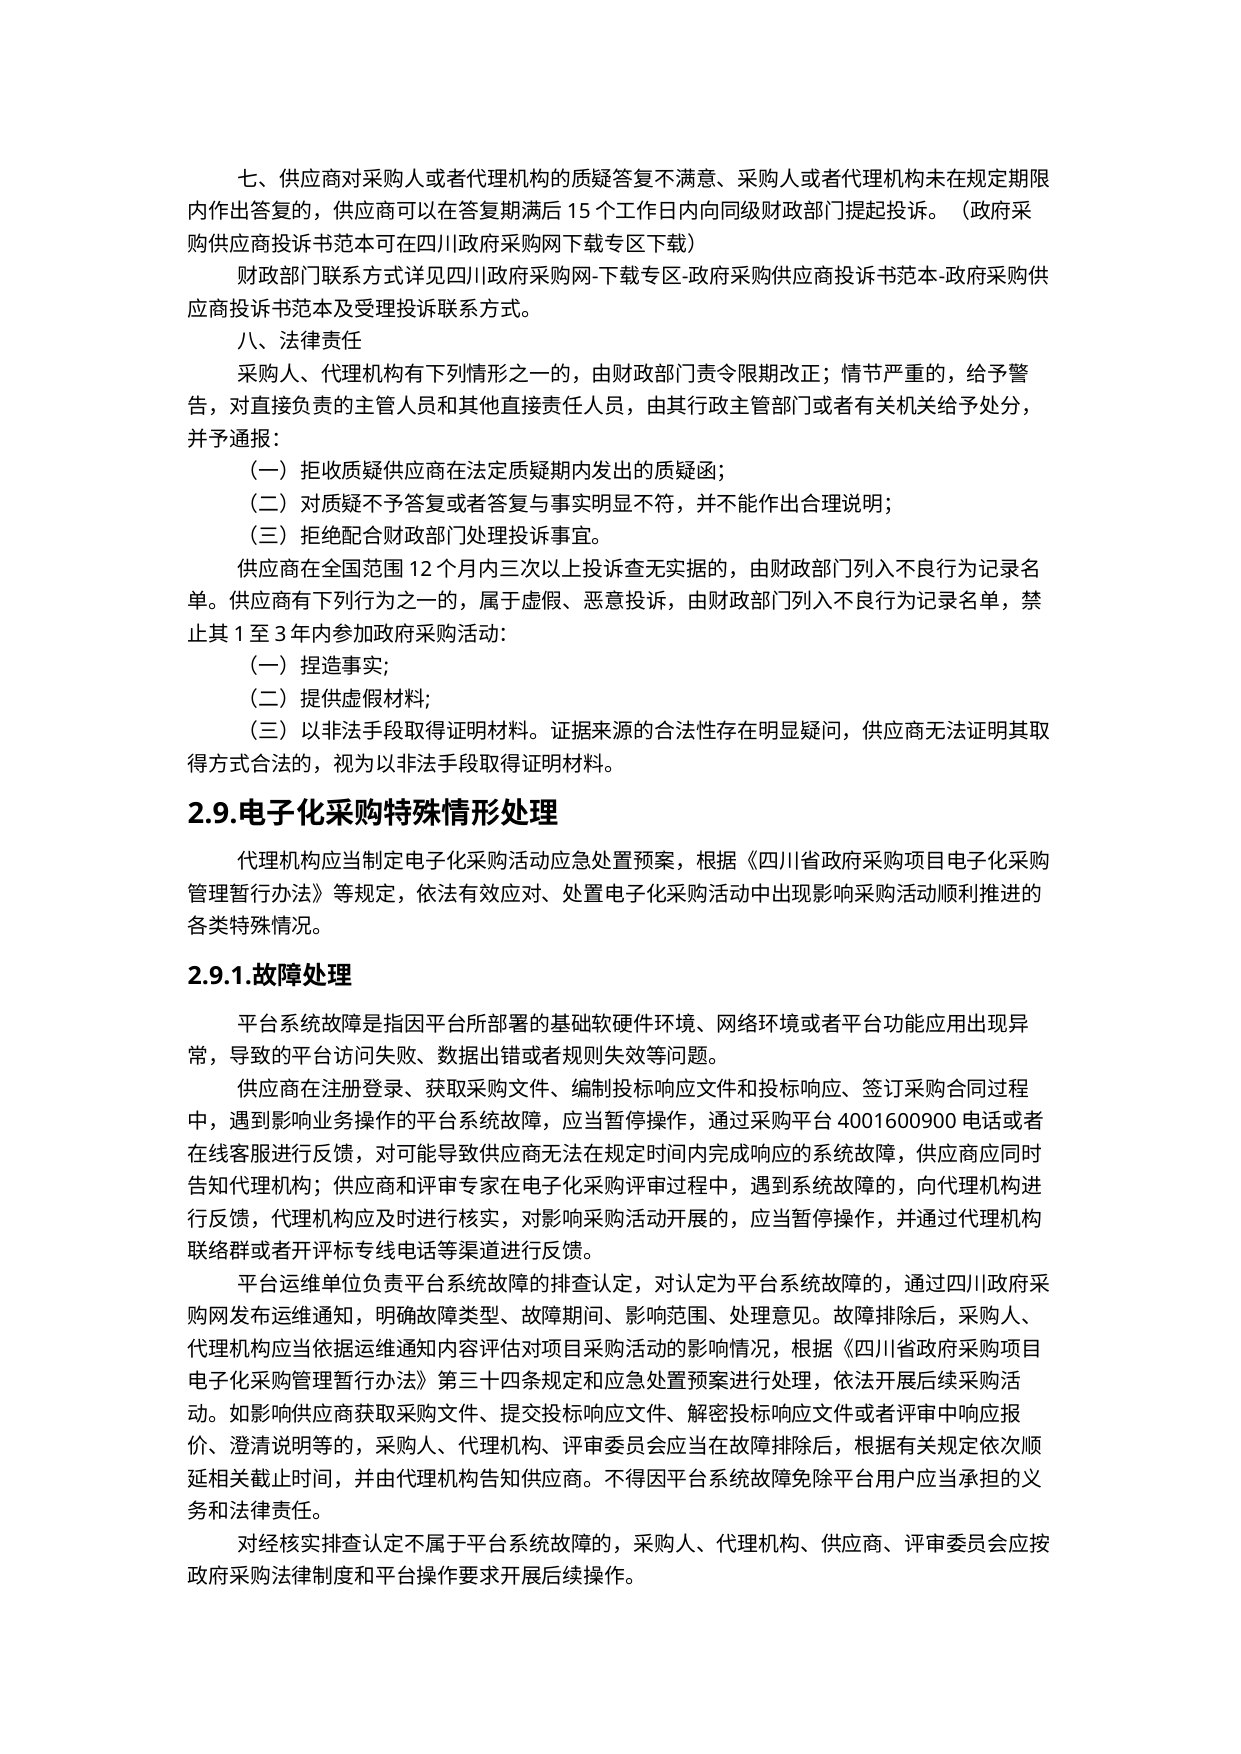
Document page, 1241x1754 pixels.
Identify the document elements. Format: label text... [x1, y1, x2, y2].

text （二）提供虚假材料; [187, 682, 1053, 714]
text 七、供应商对采购人或者代理机构的质疑答复不满意、采购人或者代理机构未在规定期限内作出答复的，供应商可以在答复期满后15个工作日内向同级财政部门提起投诉。（政府采购供应商投诉书范本可在四川政府采购网下载专区下载） [187, 162, 1053, 259]
text （一）拒收质疑供应商在法定质疑期内发出的质疑函； [187, 454, 1053, 487]
text 供应商在全国范围12个月内三次以上投诉查无实据的，由财政部门列入不良行为记录名单。供应商有下列行为之一的，属于虚假、恶意投诉，由财政部门列入不良行为记录名单，禁止其1至3年内参加政府采购活动： [187, 552, 1053, 649]
text 平台运维单位负责平台系统故障的排查认定，对认定为平台系统故障的，通过四川政府采购网发布运维通知，明确故障类型、故障期间、影响范围、处理意见。故障排除后，采购人、代理机构应当依据运维通知内容评估对项目采购活动的影响情况，根据《四川省政府采购项目电子化采购管理暂行办法》第三十四条规定和应急处置预案进行处理，依法开展后续采购活动。如影响供应商获取采购文件、提交投标响应文件、解密投标响应文件或者评审中响应报价、澄清说明等的，采购人、代理机构、评审委员会应当在故障排除后，根据有关规定依次顺延相关截止时间，并由代理机构告知供应商。不得因平台系统故障免除平台用户应当承担的义务和法律责任。 [187, 1267, 1053, 1527]
text （三）拒绝配合财政部门处理投诉事宜。 [187, 519, 1053, 552]
text 供应商在注册登录、获取采购文件、编制投标响应文件和投标响应、签订采购合同过程中，遇到影响业务操作的平台系统故障，应当暂停操作，通过采购平台4001600900电话或者在线客服进行反馈，对可能导致供应商无法在规定时间内完成响应的系统故障，供应商应同时告知代理机构；供应商和评审专家在电子化采购评审过程中，遇到系统故障的，向代理机构进行反馈，代理机构应及时进行核实，对影响采购活动开展的，应当暂停操作，并通过代理机构联络群或者开评标专线电话等渠道进行反馈。 [187, 1072, 1053, 1267]
text 财政部门联系方式详见四川政府采购网-下载专区-政府采购供应商投诉书范本-政府采购供应商投诉书范本及受理投诉联系方式。 [187, 259, 1053, 324]
text 2.9.1.故障处理 [187, 942, 1053, 1007]
text （三）以非法手段取得证明材料。证据来源的合法性存在明显疑问，供应商无法证明其取得方式合法的，视为以非法手段取得证明材料。 [187, 714, 1053, 779]
text 对经核实排查认定不属于平台系统故障的，采购人、代理机构、供应商、评审委员会应按政府采购法律制度和平台操作要求开展后续操作。 [187, 1527, 1053, 1592]
text （二）对质疑不予答复或者答复与事实明显不符，并不能作出合理说明； [187, 487, 1053, 519]
text 代理机构应当制定电子化采购活动应急处置预案，根据《四川省政府采购项目电子化采购管理暂行办法》等规定，依法有效应对、处置电子化采购活动中出现影响采购活动顺利推进的各类特殊情况。 [187, 844, 1053, 942]
text 八、法律责任 [187, 324, 1053, 357]
text 平台系统故障是指因平台所部署的基础软硬件环境、网络环境或者平台功能应用出现异常，导致的平台访问失败、数据出错或者规则失效等问题。 [187, 1007, 1053, 1072]
text （一）捏造事实; [187, 649, 1053, 682]
text 采购人、代理机构有下列情形之一的，由财政部门责令限期改正；情节严重的，给予警告，对直接负责的主管人员和其他直接责任人员，由其行政主管部门或者有关机关给予处分，并予通报： [187, 357, 1053, 454]
text 2.9.电子化采购特殊情形处理 [187, 779, 1053, 844]
